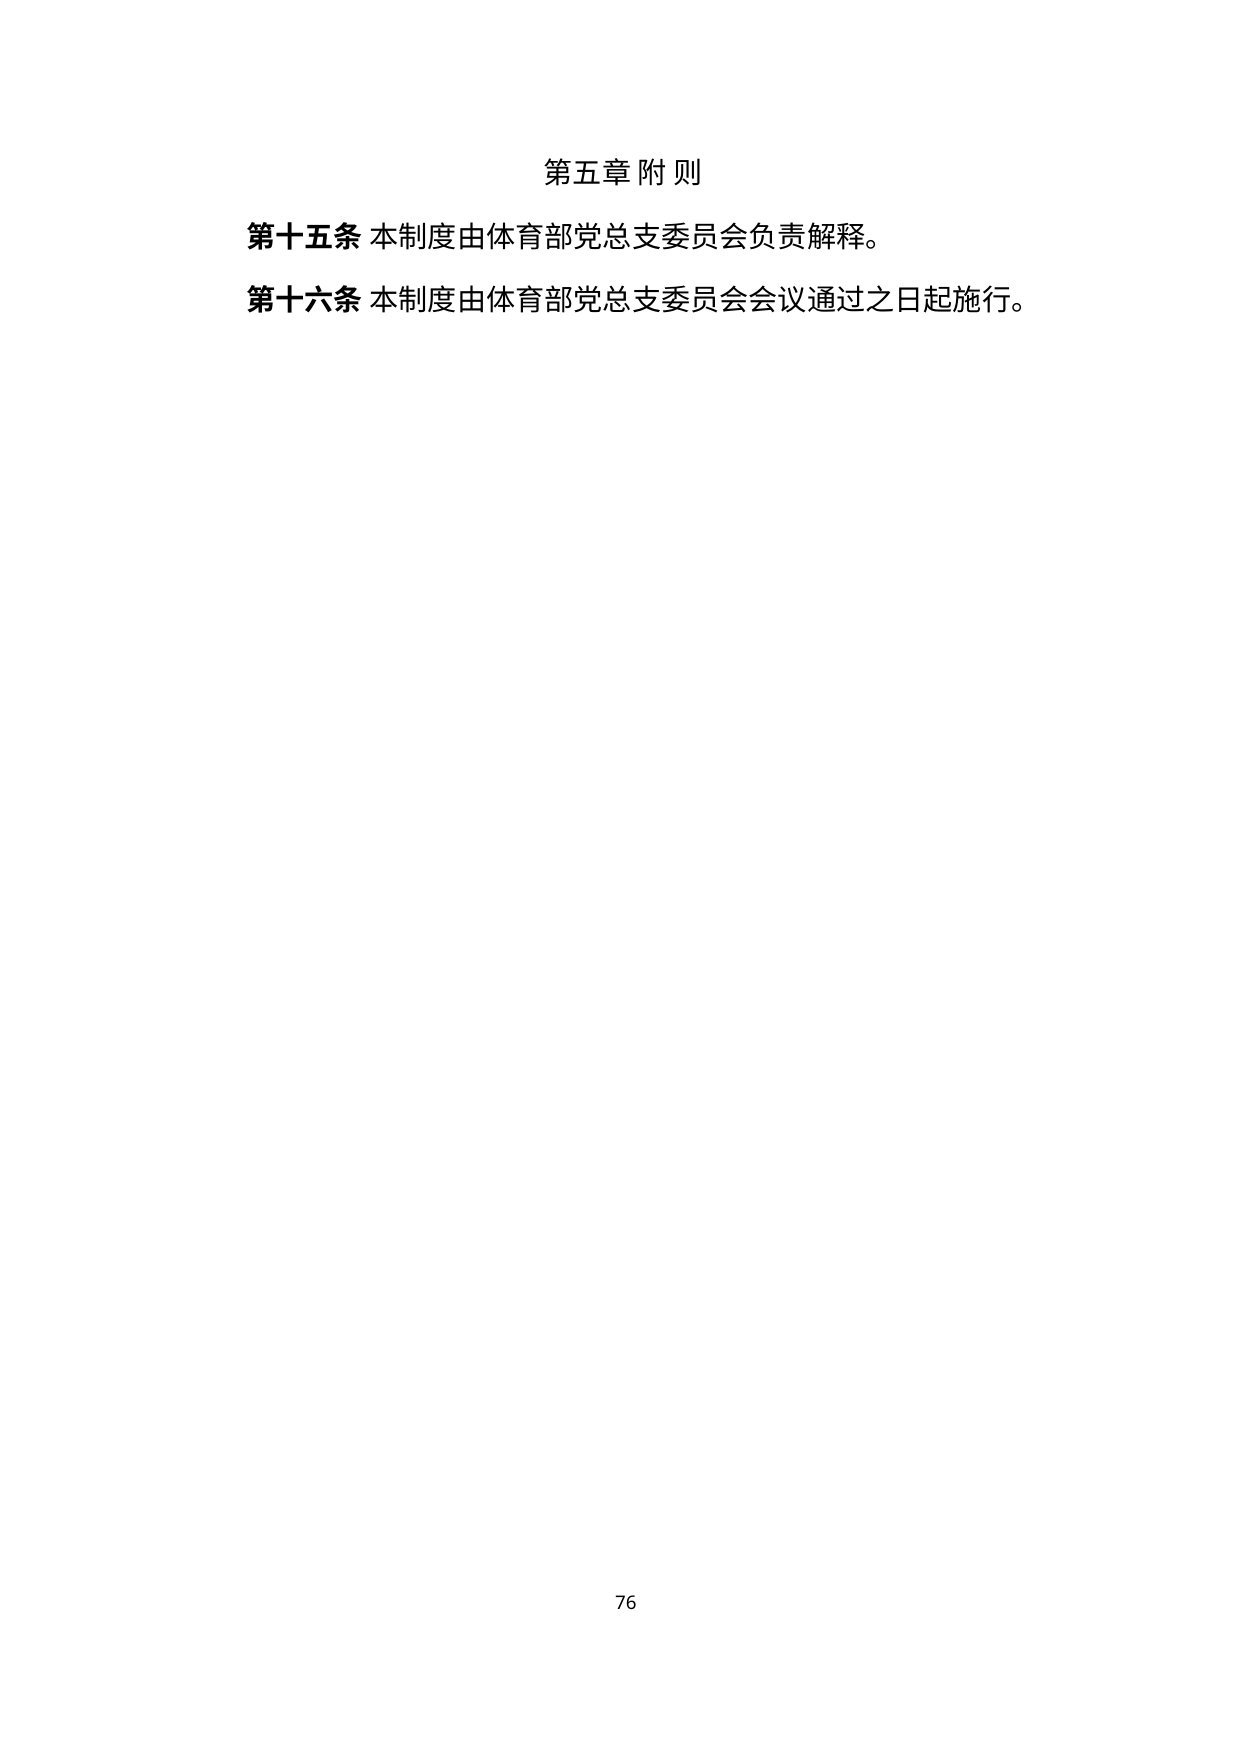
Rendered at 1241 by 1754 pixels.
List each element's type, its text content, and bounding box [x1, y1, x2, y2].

text 第十五条 本制度由体育部党总支委员会负责解释。 [187, 213, 1058, 256]
subtitle 第五章 附 则 [187, 150, 1058, 192]
text 第十六条 本制度由体育部党总支委员会会议通过之日起施行。 [187, 277, 1058, 319]
